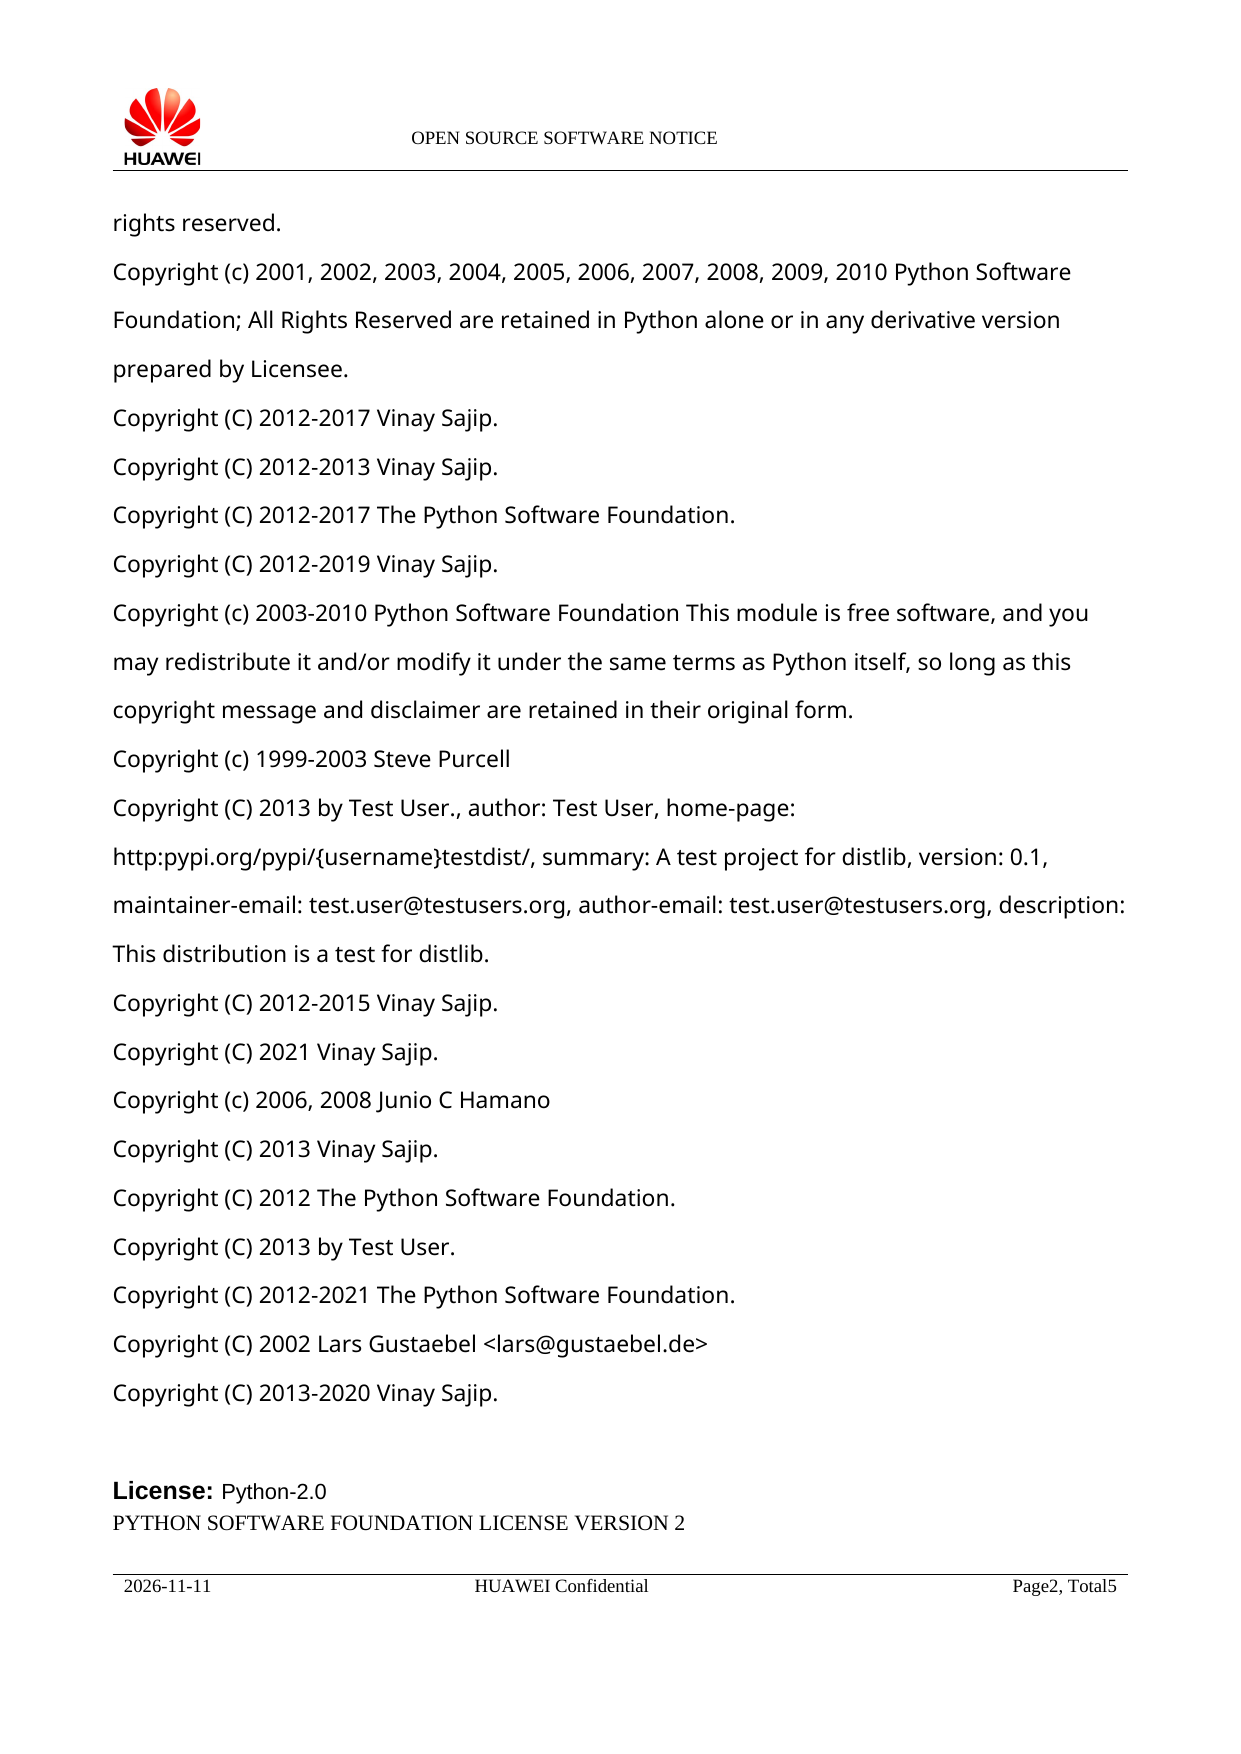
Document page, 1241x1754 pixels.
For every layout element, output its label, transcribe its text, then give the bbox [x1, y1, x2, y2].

text License: Python-2.0 [112, 1474, 1128, 1506]
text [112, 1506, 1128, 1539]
picture [124, 88, 201, 165]
